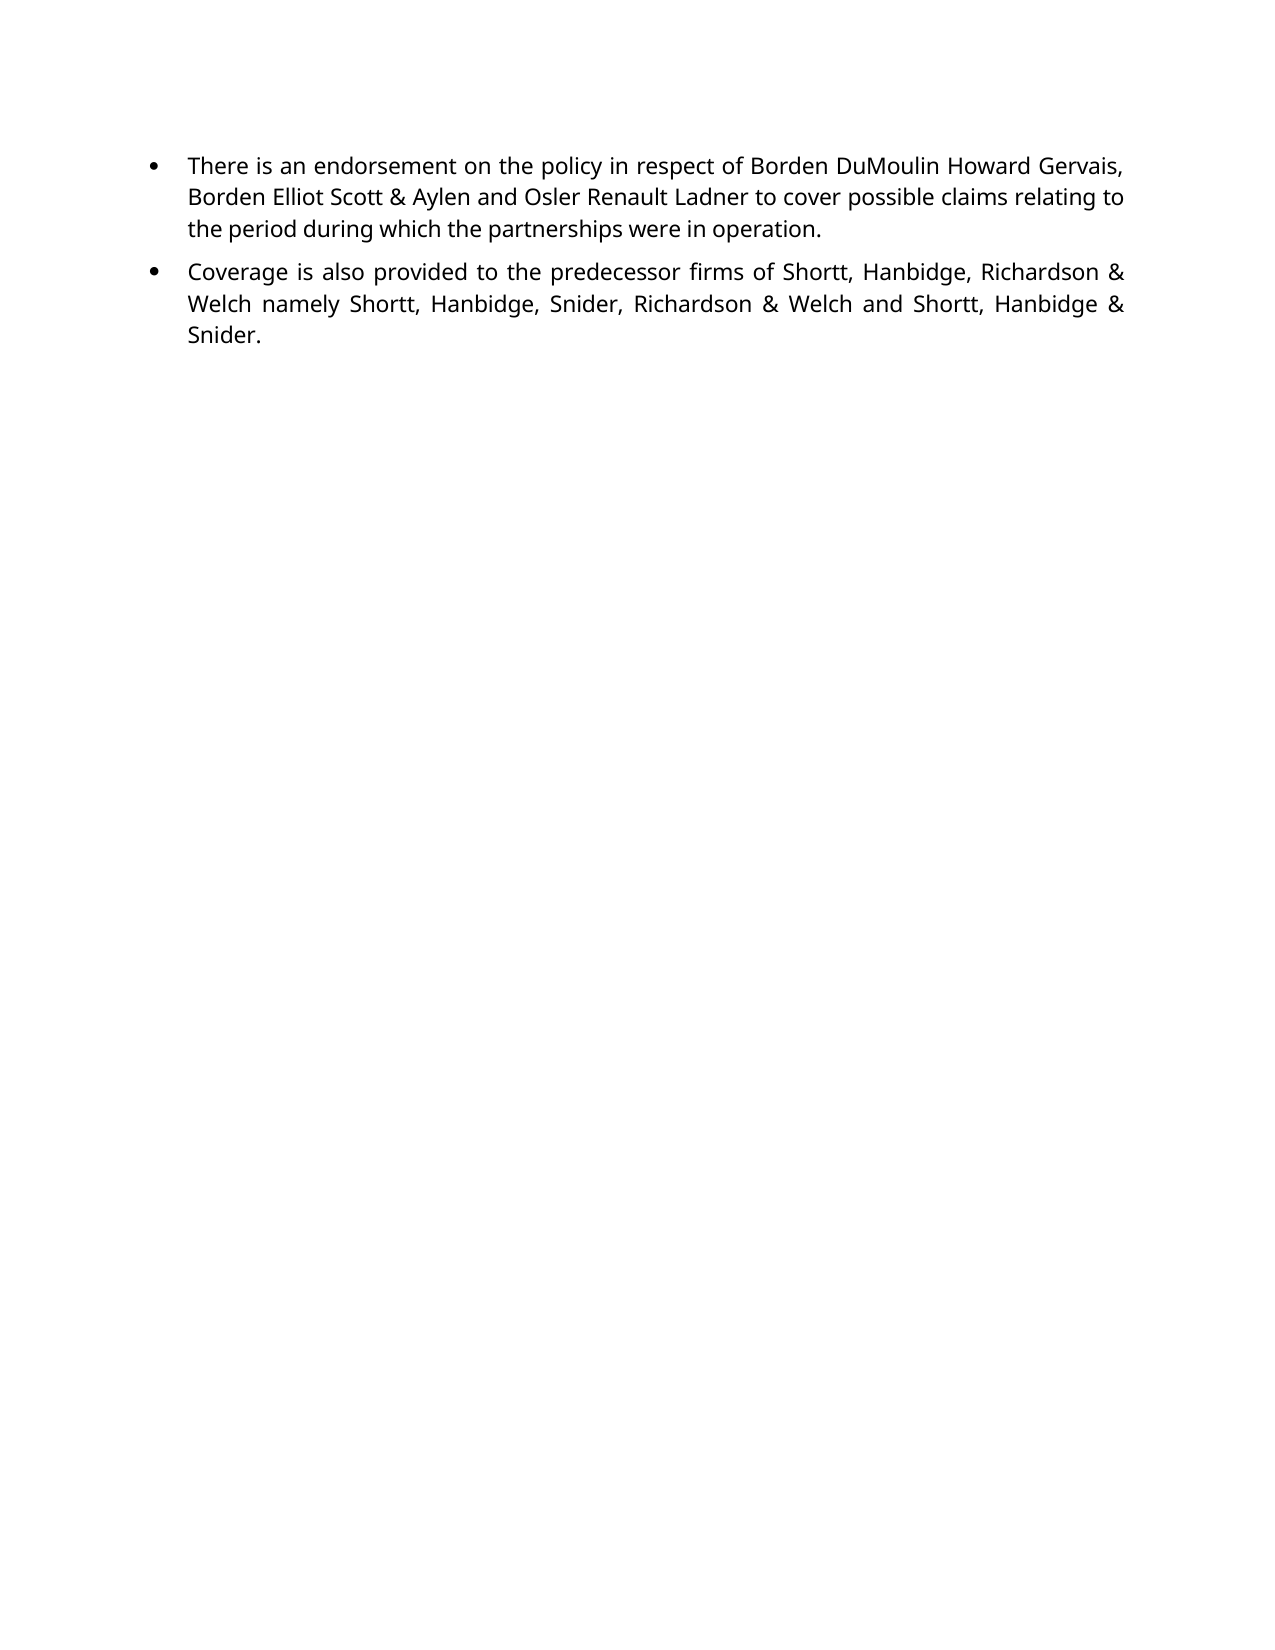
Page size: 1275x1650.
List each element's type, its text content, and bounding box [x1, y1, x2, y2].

list There is an endorsement on the policy in respect of Borden DuMoulin Howard Gervais, Borden Elliot Scott & Aylen and Osler Renault Ladner to cover possible claims relating to the period during which the partnerships were in operation. [150, 150, 1125, 244]
list Coverage is also provided to the predecessor firms of Shortt, Hanbidge, Richardson & Welch namely Shortt, Hanbidge, Snider, Richardson & Welch and Shortt, Hanbidge & Snider. [150, 256, 1125, 350]
